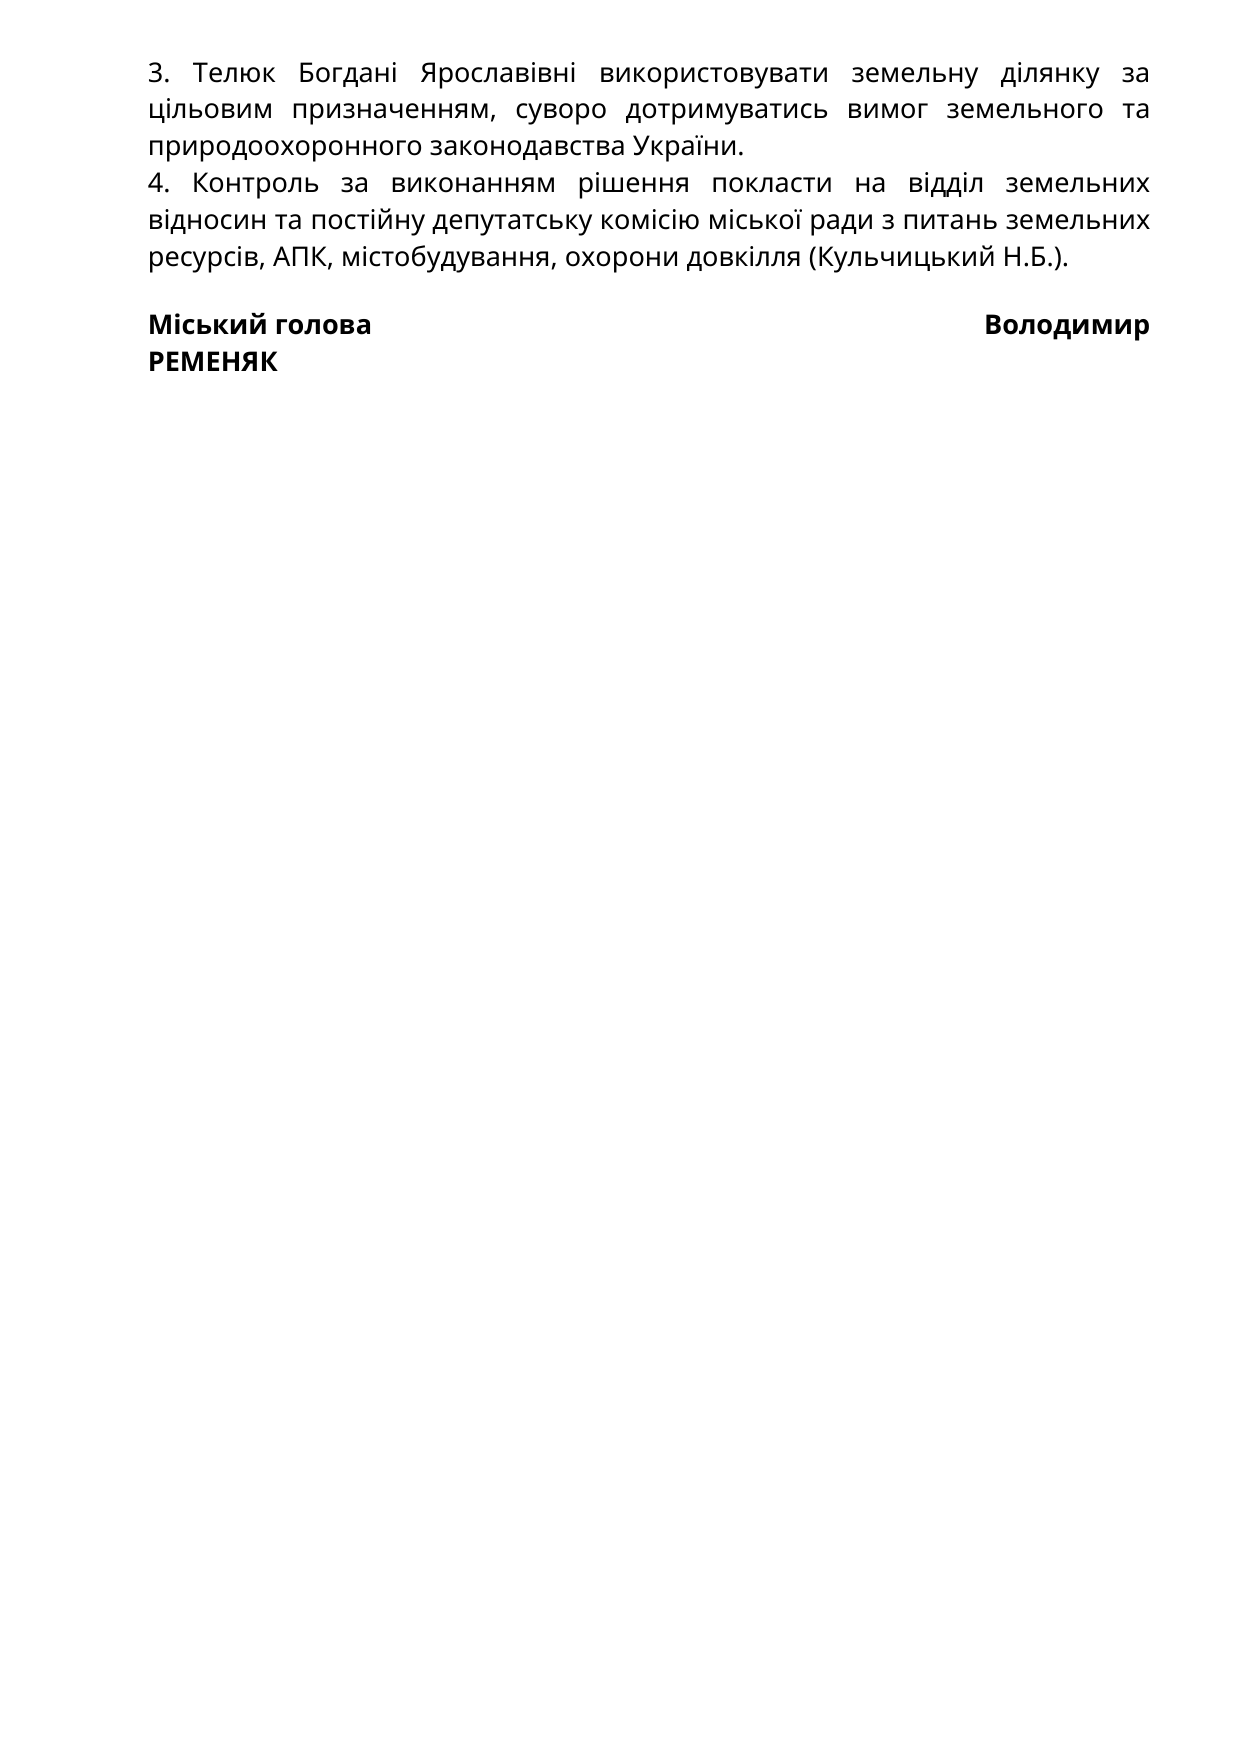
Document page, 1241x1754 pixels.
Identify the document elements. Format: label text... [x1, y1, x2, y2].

text Міський голова Володимир РЕМЕНЯК [148, 306, 1152, 379]
text 3. Телюк Богдані Ярославівні використовувати земельну ділянку за цільовим призначенням, суворо дотримуватись вимог земельного та природоохоронного законодавства України. [148, 53, 1152, 164]
text 4. Контроль за виконанням рішення покласти на відділ земельних відносин та постійну депутатську комісію міської ради з питань земельних ресурсів, АПК, містобудування, охорони довкілля (Кульчицький Н.Б.). [148, 164, 1152, 274]
